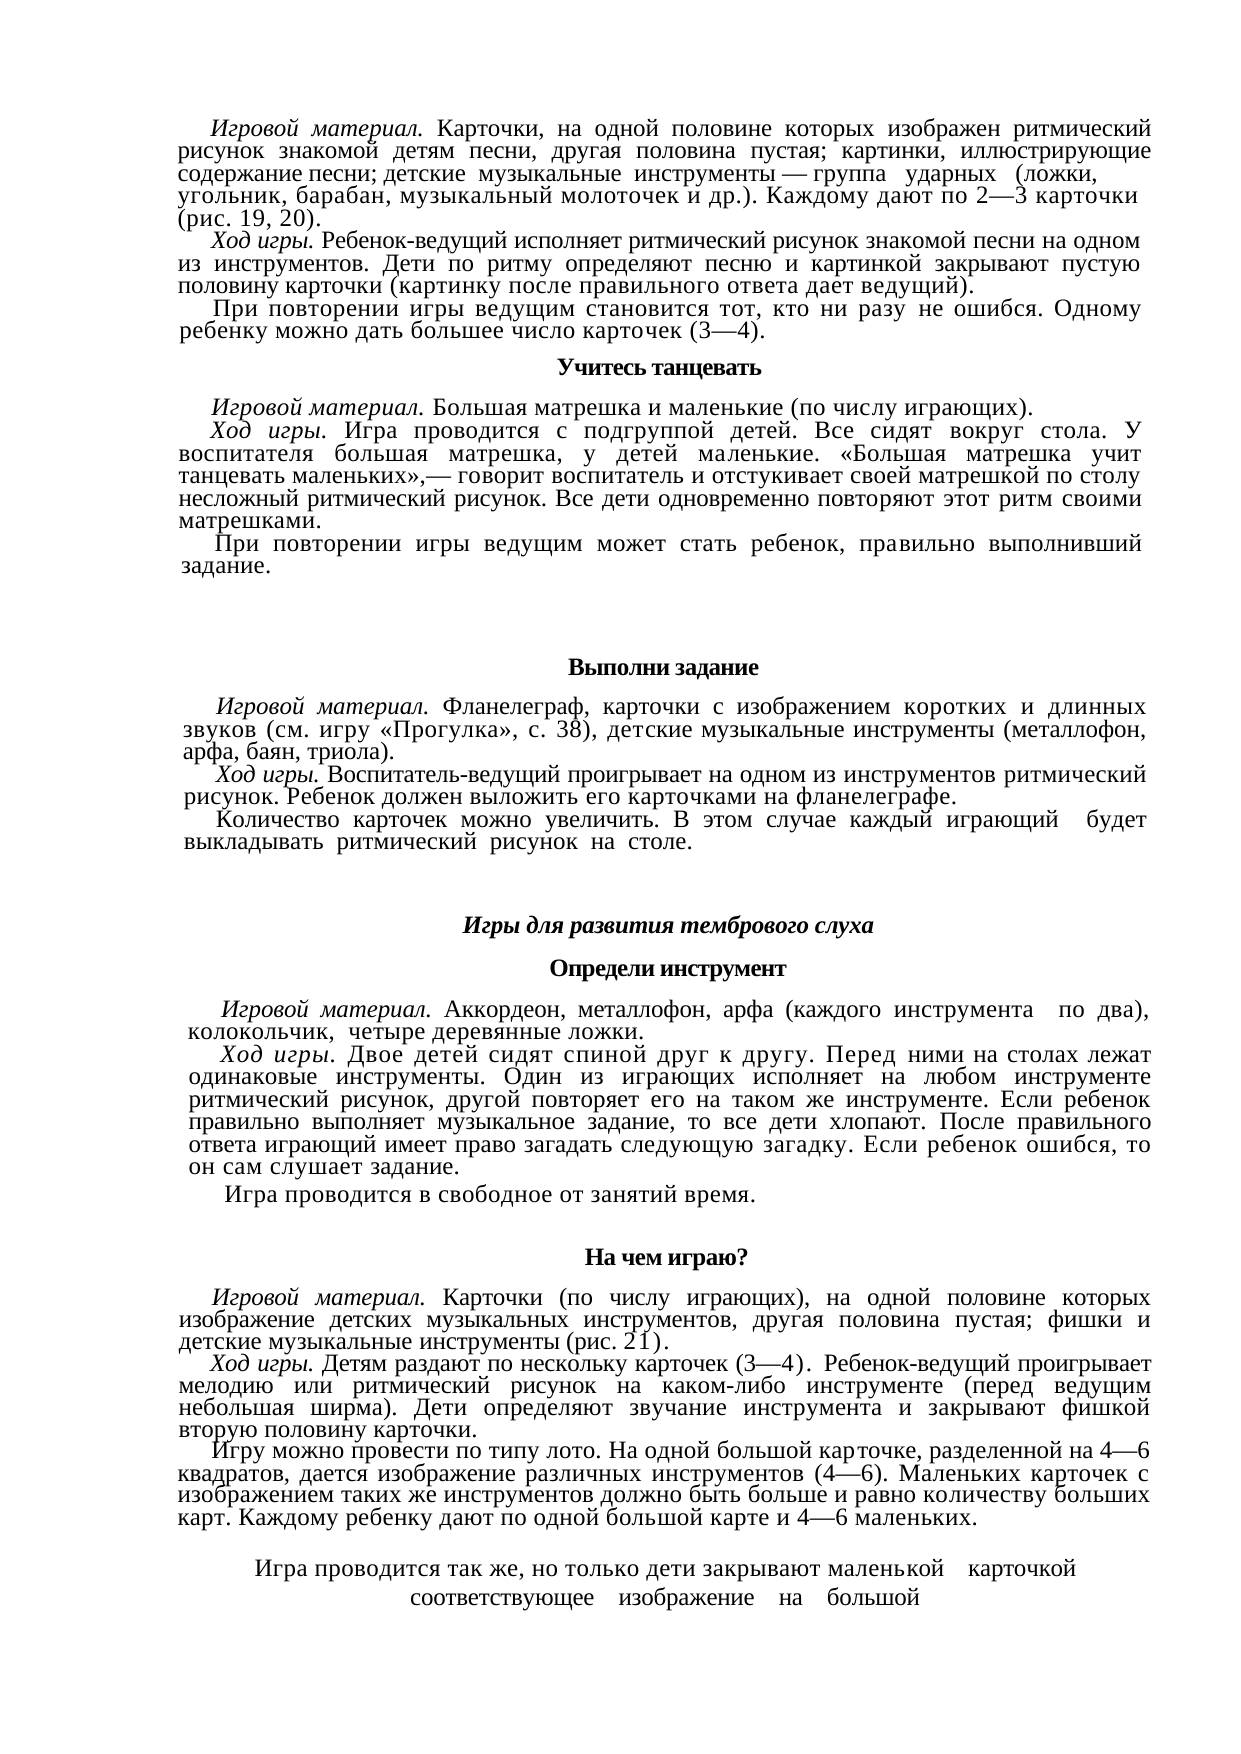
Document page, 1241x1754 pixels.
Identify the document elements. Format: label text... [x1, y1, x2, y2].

text Выполни задание [177, 652, 1150, 681]
text угольник, барабан, музыкальный молоточек и др.). Каждому дают по 2—3 карточки (рис. 19, 20). [177, 186, 1140, 231]
text Ход игры. Ребенок-ведущий исполняет ритмический рисунок знакомой песни на одном из инструментов. Дети по ритму определяют песню и картинкой закрывают пустую половину карточки (картинку после правильного ответа дает ведущий). [178, 231, 1141, 298]
text Ход игры. Воспитатель-ведущий проигрывает на одном из инструментов ритмический рисунок. Ребенок должен выложить его карточками на фланелеграфе. [184, 764, 1147, 809]
text Ход игры. Детям раздают по нескольку карточек (3—4). Ребенок-ведущий проигрывает мелодию или ритмический рисунок на каком-либо инструменте (перед ведущим небольшая ширма). Дети определяют звучание инструмента и закрывают фишкой вторую половину карточки. [178, 1353, 1152, 1441]
text Ход игры. Двое детей сидят спиной друг к другу. Перед ними на столах лежат одинаковые инструменты. Один из играющих исполняет на любом инструменте ритмический рисунок, другой повторяет его на таком же инструменте. Если ребенок правильно выполняет музыкальное задание, то все дети хлопают. После правильного ответа играющий имеет право загадать следующую загадку. Если ребенок ошибся, то он сам слушает задание. [188, 1044, 1152, 1179]
text Игры для развития тембрового слуха [317, 902, 1020, 941]
text Игра проводится так же, но только дети закрывают маленькой карточкой соответствующее изображение на большой [179, 1553, 1152, 1610]
text Игровой материал. Большая матрешка и маленькие (по числу играющих). [178, 395, 1140, 421]
text Игровой материал. Аккордеон, металлофон, арфа (каждого инструмента по два), колокольчик, четыре деревянные ложки. [188, 999, 1150, 1044]
text Игровой материал. Карточки, на одной половине которых изображен ритмический рисунок знакомой детям песни, другая половина пустая; картинки, иллюстрирующие содержание песни; детские музыкальные инструменты — группа ударных (ложки, [177, 118, 1152, 186]
text На чем играю? [182, 1242, 1152, 1271]
text Количество карточек можно увеличить. В этом случае каждый играющий будет выкладывать ритмический рисунок на столе. [184, 809, 1147, 854]
text Определи инструмент [317, 946, 1020, 985]
text Игра проводится в свободное от занятий время. [224, 1179, 1152, 1208]
text Учитесь танцевать [177, 352, 1142, 381]
text Игровой материал. Фланелеграф, карточки с изображением коротких и длинных звуков (см. игру «Прогулка», с. 38), детские музыкальные инструменты (металлофон, арфа, баян, триола). [183, 697, 1147, 764]
text При повторении игры ведущим может стать ребенок, правильно выполнивший задание. [181, 533, 1142, 578]
text Ход игры. Игра проводится с подгруппой детей. Все сидят вокруг стола. У воспитателя большая матрешка, у детей маленькие. «Большая матрешка учит танцевать маленьких»,— говорит воспитатель и отстукивает своей матрешкой по столу несложный ритмический рисунок. Все дети одновременно повторяют этот ритм своими матрешками. [178, 421, 1142, 533]
text Игру можно провести по типу лото. На одной большой карточке, разделенной на 4—6 квадратов, дается изображение различных инструментов (4—6). Маленьких карточек с изображением таких же инструментов должно быть больше и равно количеству больших карт. Каждому ребенку дают по одной большой карте и 4—6 маленьких. [177, 1441, 1150, 1529]
text При повторении игры ведущим становится тот, кто ни разу не ошибся. Одному ребенку можно дать большее число карточек (3—4). [179, 298, 1142, 343]
text Игровой материал. Карточки (по числу играющих), на одной половине которых изображение детских музыкальных инструментов, другая половина пустая; фишки и детские музыкальные инструменты (рис. 21). [179, 1288, 1152, 1353]
